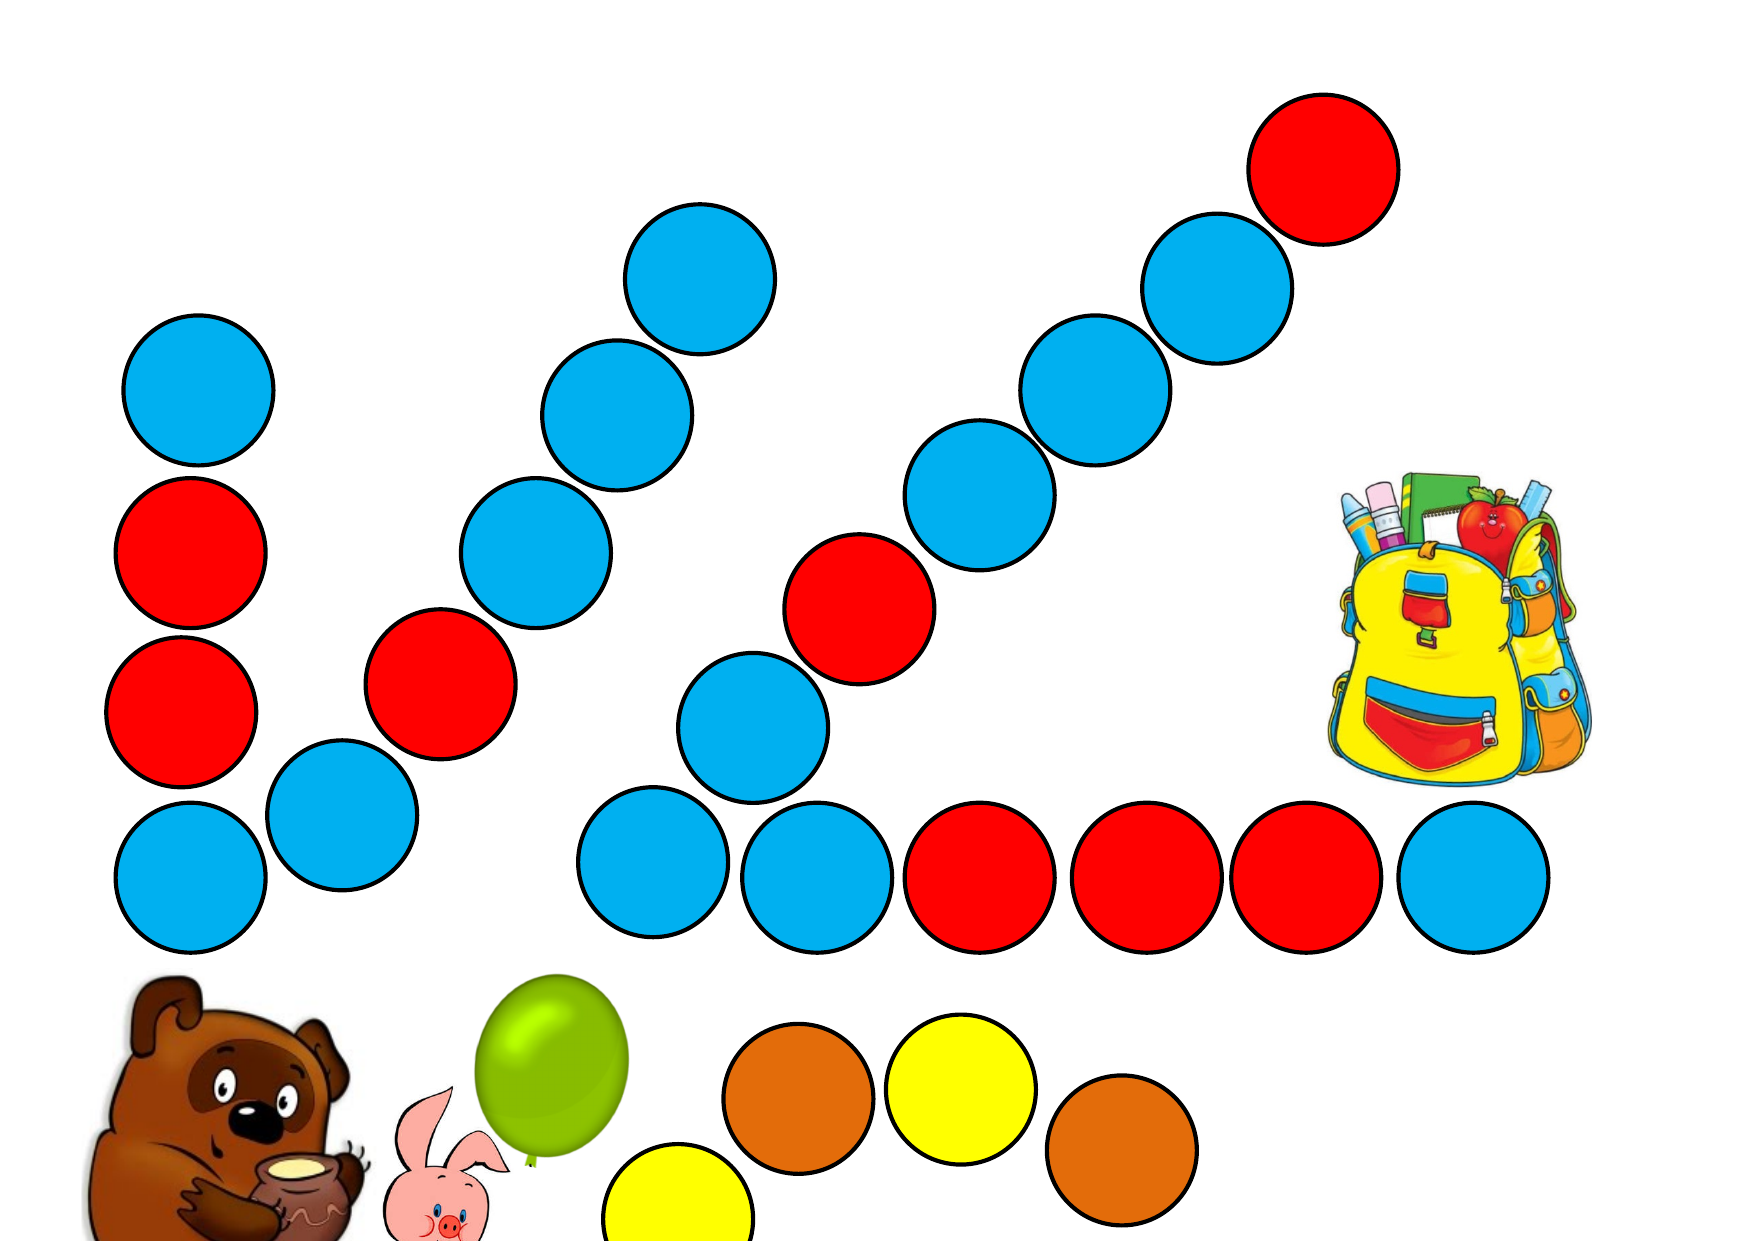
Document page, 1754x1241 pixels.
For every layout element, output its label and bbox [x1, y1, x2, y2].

picture [1326, 471, 1593, 788]
picture [81, 956, 651, 1241]
